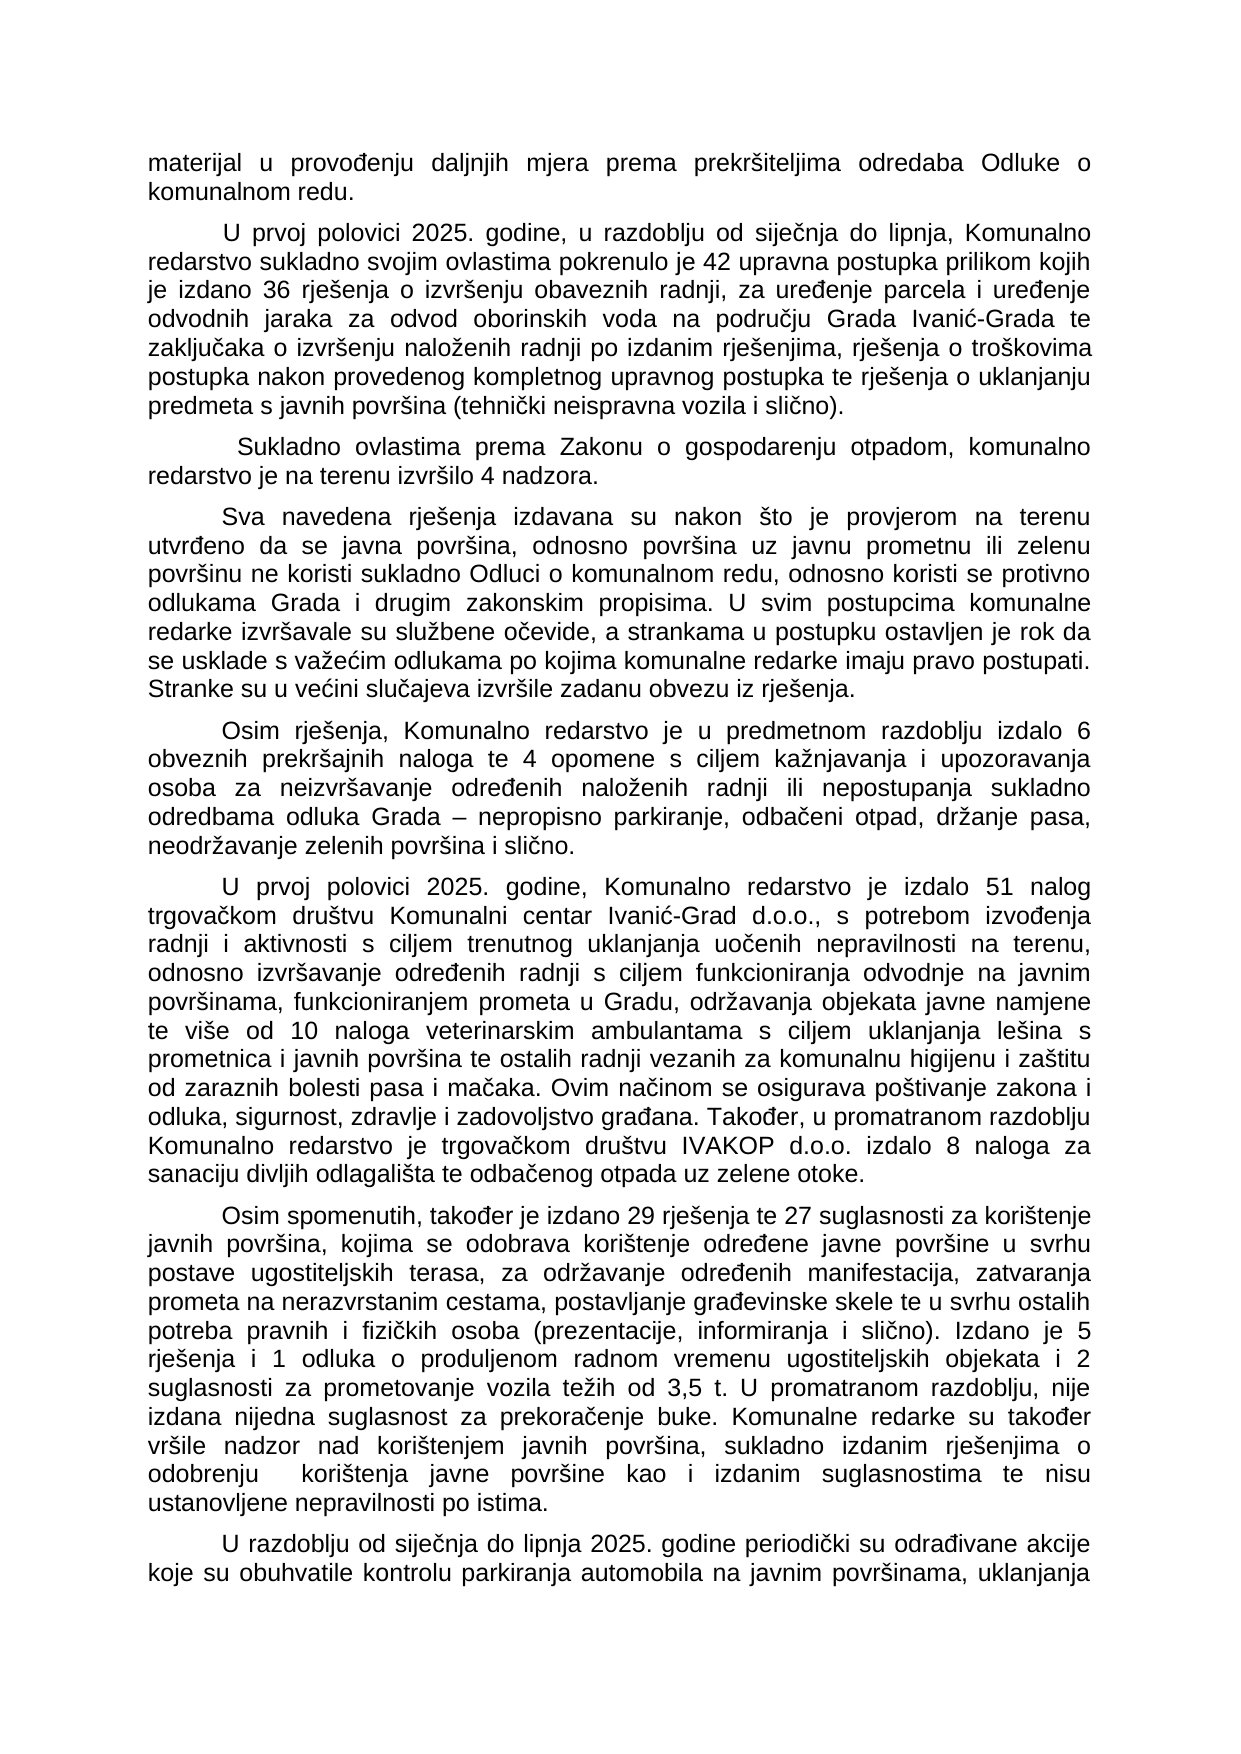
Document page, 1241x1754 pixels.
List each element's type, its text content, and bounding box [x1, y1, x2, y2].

text U prvoj polovici 2025. godine, u razdoblju od siječnja do lipnja, Komunalno redarstvo sukladno svojim ovlastima pokrenulo je 42 upravna postupka prilikom kojih je izdano 36 rješenja o izvršenju obaveznih radnji, za uređenje parcela i uređenje odvodnih jaraka za odvod oborinskih voda na području Grada Ivanić-Grada te zaključaka o izvršenju naloženih radnji po izdanim rješenjima, rješenja o troškovima postupka nakon provedenog kompletnog upravnog postupka te rješenja o uklanjanju predmeta s javnih površina (tehnički neispravna vozila i slično). [148, 218, 1092, 419]
text Sukladno ovlastima prema Zakonu o gospodarenju otpadom, komunalno redarstvo je na terenu izvršilo 4 nadzora. [148, 432, 1092, 489]
text Sva navedena rješenja izdavana su nakon što je provjerom na terenu utvrđeno da se javna površina, odnosno površina uz javnu prometnu ili zelenu površinu ne koristi sukladno Odluci o komunalnom redu, odnosno koristi se protivno odlukama Grada i drugim zakonskim propisima. U svim postupcima komunalne redarke izvršavale su službene očevide, a strankama u postupku ostavljen je rok da se usklade s važećim odlukama po kojima komunalne redarke imaju pravo postupati. Stranke su u većini slučajeva izvršile zadanu obvezu iz rješenja. [148, 502, 1092, 703]
text Osim spomenutih, također je izdano 29 rješenja te 27 suglasnosti za korištenje javnih površina, kojima se odobrava korištenje određene javne površine u svrhu postave ugostiteljskih terasa, za održavanje određenih manifestacija, zatvaranja prometa na nerazvrstanim cestama, postavljanje građevinske skele te u svrhu ostalih potreba pravnih i fizičkih osoba (prezentacije, informiranja i slično). Izdano je 5 rješenja i 1 odluka o produljenom radnom vremenu ugostiteljskih objekata i 2 suglasnosti za prometovanje vozila težih od 3,5 t. U promatranom razdoblju, nije izdana nijedna suglasnost za prekoračenje buke. Komunalne redarke su također vršile nadzor nad korištenjem javnih površina, sukladno izdanim rješenjima o odobrenju korištenja javne površine kao i izdanim suglasnostima te nisu ustanovljene nepravilnosti po istima. [148, 1201, 1092, 1517]
text U prvoj polovici 2025. godine, Komunalno redarstvo je izdalo 51 nalog trgovačkom društvu Komunalni centar Ivanić-Grad d.o.o., s potrebom izvođenja radnji i aktivnosti s ciljem trenutnog uklanjanja uočenih nepravilnosti na terenu, odnosno izvršavanje određenih radnji s ciljem funkcioniranja odvodnje na javnim površinama, funkcioniranjem prometa u Gradu, održavanja objekata javne namjene te više od 10 naloga veterinarskim ambulantama s ciljem uklanjanja lešina s prometnica i javnih površina te ostalih radnji vezanih za komunalnu higijenu i zaštitu od zaraznih bolesti pasa i mačaka. Ovim načinom se osigurava poštivanje zakona i odluka, sigurnost, zdravlje i zadovoljstvo građana. Također, u promatranom razdoblju Komunalno redarstvo je trgovačkom društvu IVAKOP d.o.o. izdalo 8 naloga za sanaciju divljih odlagališta te odbačenog otpada uz zelene otoke. [148, 872, 1092, 1188]
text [148, 1529, 1092, 1587]
text Osim rješenja, Komunalno redarstvo je u predmetnom razdoblju izdalo 6 obveznih prekršajnih naloga te 4 opomene s ciljem kažnjavanja i upozoravanja osoba za neizvršavanje određenih naloženih radnji ili nepostupanja sukladno odredbama odluka Grada – nepropisno parkiranje, odbačeni otpad, držanje pasa, neodržavanje zelenih površina i slično. [148, 716, 1092, 859]
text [148, 148, 1092, 205]
